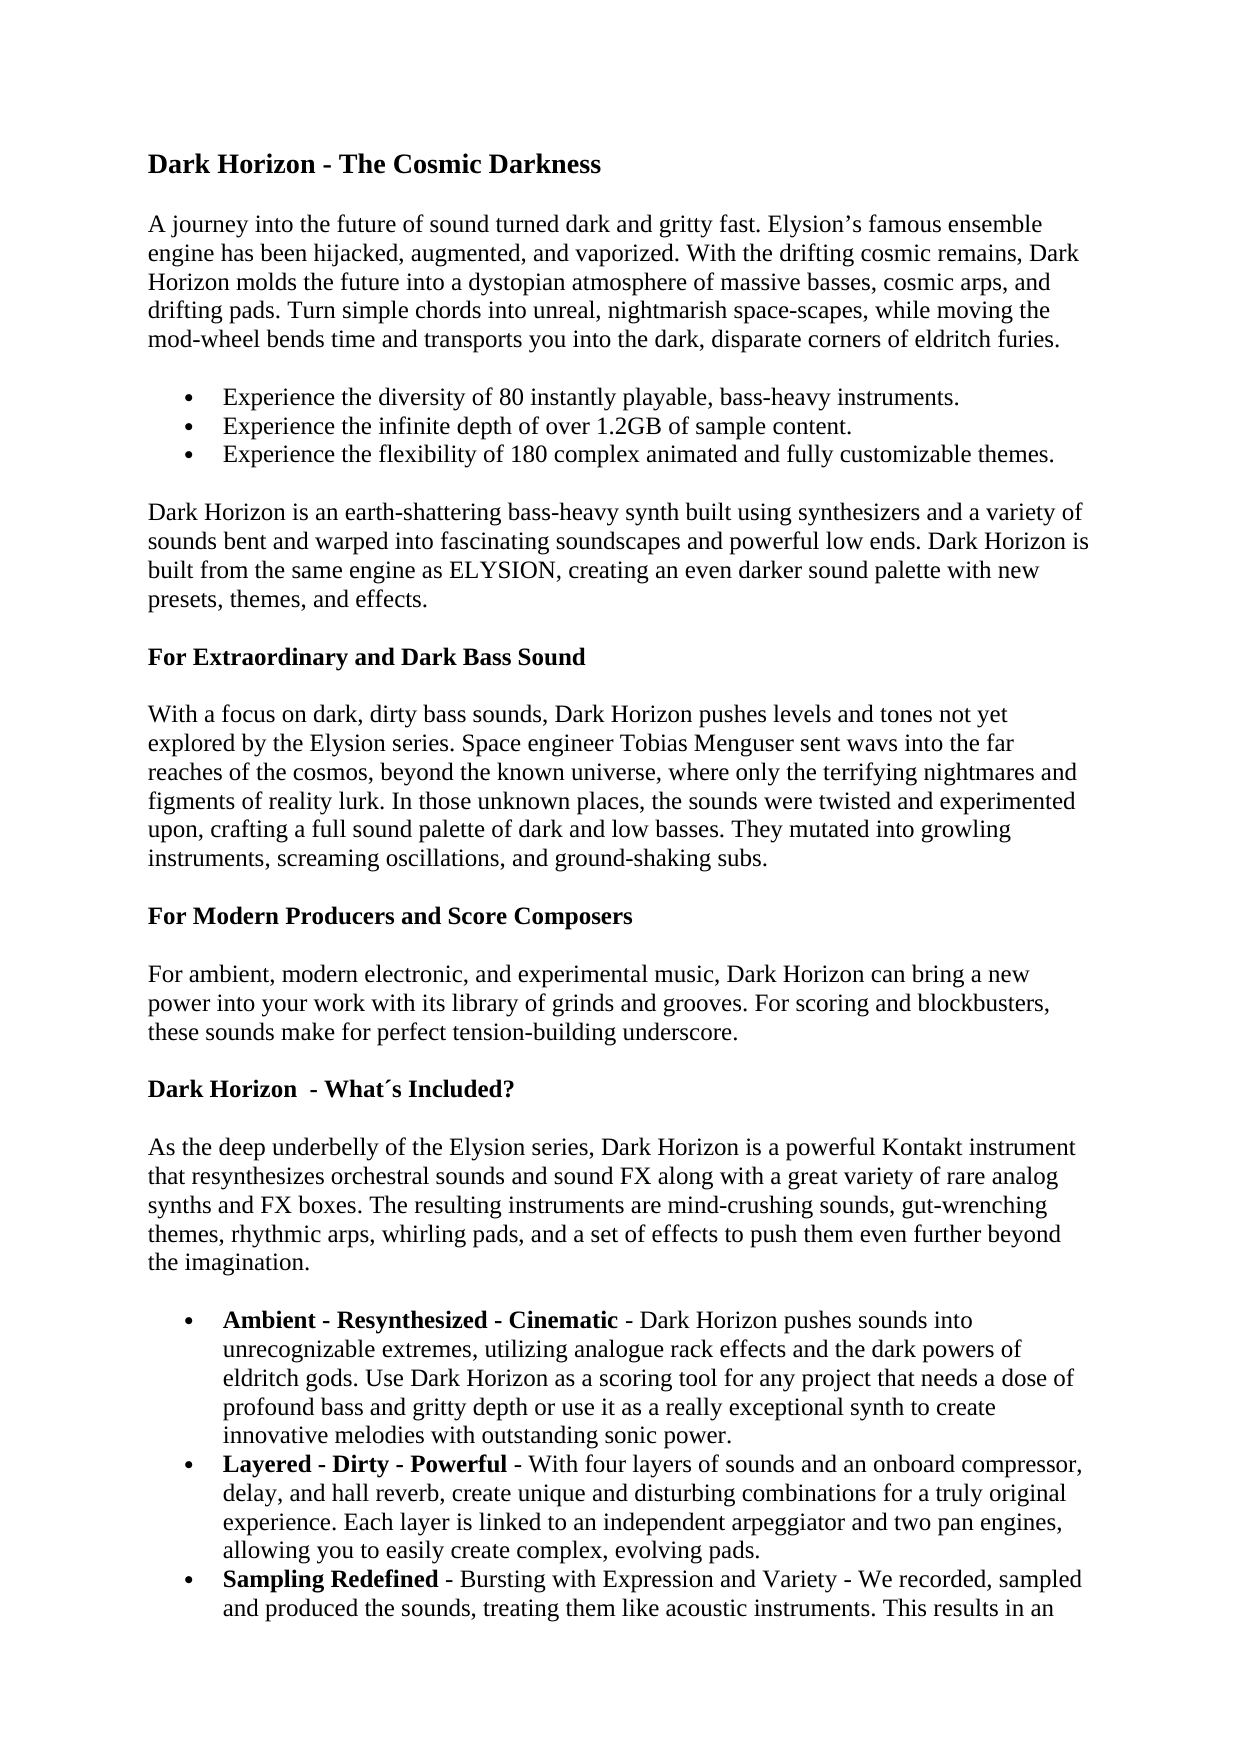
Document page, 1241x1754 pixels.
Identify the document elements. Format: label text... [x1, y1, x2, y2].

text For Extraordinary and Dark Bass Sound [148, 642, 1093, 670]
text As the deep underbelly of the Elysion series, Dark Horizon is a powerful Kontakt instrument that resynthesizes orchestral sounds and sound FX along with a great variety of rare analog synths and FX boxes. The resulting instruments are mind-crushing sounds, gut-wrenching themes, rhythmic arps, whirling pads, and a set of effects to push them even further beyond the imagination. [148, 1132, 1093, 1276]
list Layered - Dirty - Powerful - With four layers of sounds and an onboard compressor, delay, and hall reverb, create unique and disturbing combinations for a truly original experience. Each layer is linked to an independent arpeggiator and two pan engines, allowing you to easily create complex, evolving pads. [185, 1449, 1093, 1564]
text For Modern Producers and Score Composers [148, 901, 1093, 930]
text For ambient, modern electronic, and experimental music, Dark Horizon can bring a new power into your work with its library of grinds and grooves. For scoring and blockbusters, these sounds make for perfect tension-building underscore. [148, 959, 1093, 1045]
text Dark Horizon - What´s Included? [148, 1074, 1093, 1103]
list Ambient - Resynthesized - Cinematic - Dark Horizon pushes sounds into unrecognizable extremes, utilizing analogue rack effects and the dark powers of eldritch gods. Use Dark Horizon as a scoring tool for any project that needs a dose of profound bass and gritty depth or use it as a really exceptional synth to create innovative melodies with outstanding sonic power. [185, 1305, 1093, 1449]
text Dark Horizon is an earth-shattering bass-heavy synth built using synthesizers and a variety of sounds bent and warped into fascinating soundscapes and powerful low ends. Dark Horizon is built from the same engine as ELYSION, creating an even darker sound palette with new presets, themes, and effects. [148, 497, 1093, 612]
list Experience the flexibility of 180 complex animated and fully customizable themes. [185, 439, 1093, 468]
list Experience the infinite depth of over 1.2GB of sample content. [185, 411, 1093, 439]
text With a focus on dark, dirty bass sounds, Dark Horizon pushes levels and tones not yet explored by the Elysion series. Space engineer Tobias Menguser sent wavs into the far reaches of the cosmos, beyond the known universe, where only the terrifying nightmares and figments of reality lurk. In those unknown places, the sounds were twisted and experimented upon, crafting a full sound palette of dark and low basses. They mutated into growling instruments, screaming oscillations, and ground-shaking subs. [148, 699, 1093, 872]
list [185, 1564, 1093, 1622]
list Experience the diversity of 80 instantly playable, bass-heavy instruments. [185, 382, 1093, 411]
text Dark Horizon - The Cosmic Darkness [148, 148, 1093, 180]
text A journey into the future of sound turned dark and gritty fast. Elysion’s famous ensemble engine has been hijacked, augmented, and vaporized. With the drifting cosmic remains, Dark Horizon molds the future into a dystopian atmosphere of massive basses, cosmic arps, and drifting pads. Turn simple chords into unreal, nightmarish space-scapes, while moving the mod-wheel bends time and transports you into the dark, disparate corners of eldritch furies. [148, 209, 1093, 353]
